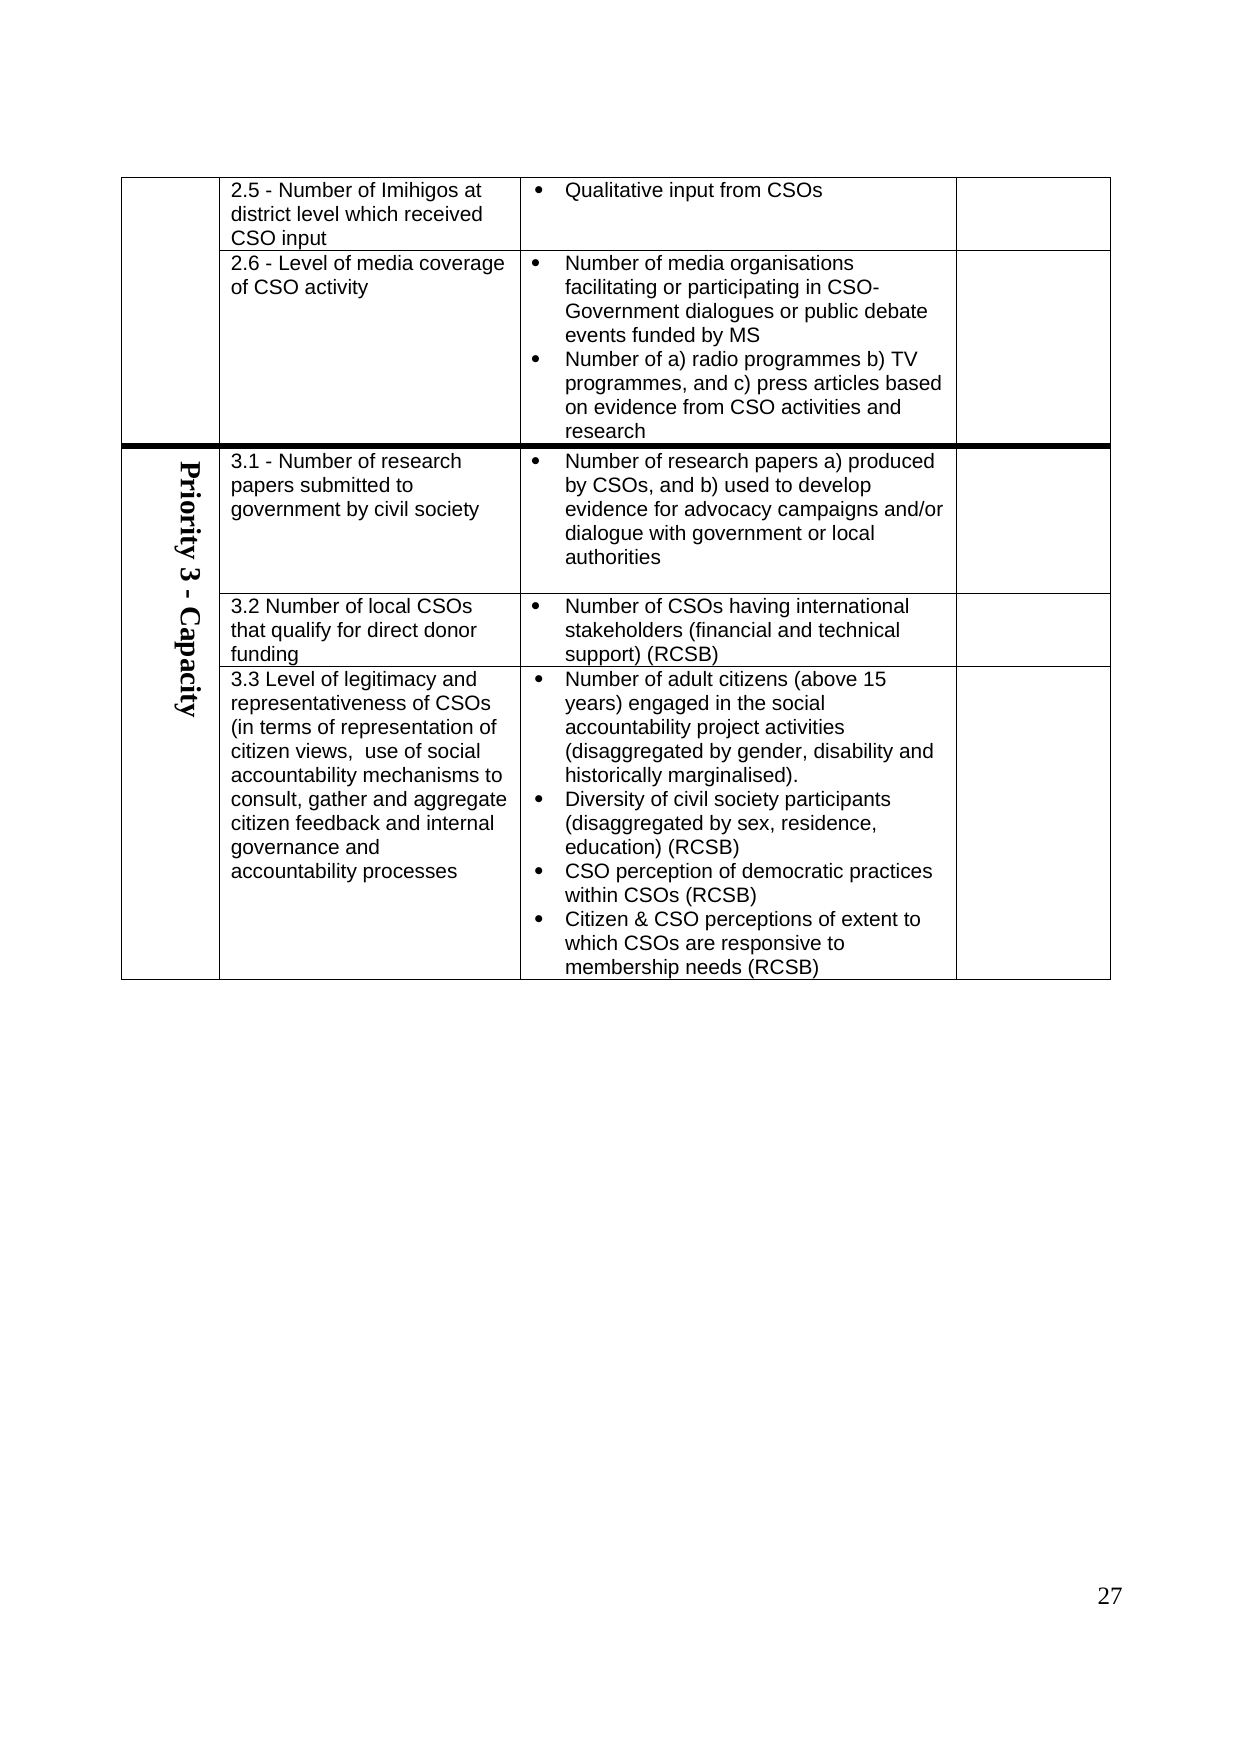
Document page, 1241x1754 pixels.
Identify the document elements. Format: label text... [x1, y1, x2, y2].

table_cell [957, 449, 1110, 593]
table_cell [957, 667, 1110, 979]
table_cell 3.3 Level of legitimacy and representativeness of CSOs (in terms of representation of citizen views, use of social accountability mechanisms to consult, gather and aggregate citizen feedback and internal governance and accountability processes [220, 667, 520, 979]
table_cell Number of adult citizens (above 15 years) engaged in the social accountability project activities (disaggregated by gender, disability and historically marginalised). Diversity of civil society participants (disaggregated by sex, residence, education) (RCSB) CSO perception of democratic practices within CSOs (RCSB) Citizen & CSO perceptions of extent to which CSOs are responsive to membership needs (RCSB) [521, 667, 956, 979]
table_cell [957, 251, 1110, 443]
table_cell 3.2 Number of local CSOs that qualify for direct donor funding [220, 594, 520, 666]
table_cell Qualitative input from CSOs [521, 178, 956, 250]
table_cell 2.5 - Number of Imihigos at district level which received CSO input [220, 178, 520, 250]
table_cell [957, 178, 1110, 250]
table_cell Number of media organisations facilitating or participating in CSO-Government dialogues or public debate events funded by MS Number of a) radio programmes b) TV programmes, and c) press articles based on evidence from CSO activities and research [521, 251, 956, 443]
table_cell 3.1 - Number of research papers submitted to government by civil society [220, 449, 520, 593]
table_cell Number of research papers a) produced by CSOs, and b) used to develop evidence for advocacy campaigns and/or dialogue with government or local authorities [521, 449, 956, 593]
table_cell [957, 594, 1110, 666]
table_cell Priority 3 - Capacity [122, 449, 219, 979]
table_cell 2.6 - Level of media coverage of CSO activity [220, 251, 520, 443]
table_cell Number of CSOs having international stakeholders (financial and technical support) (RCSB) [521, 594, 956, 666]
